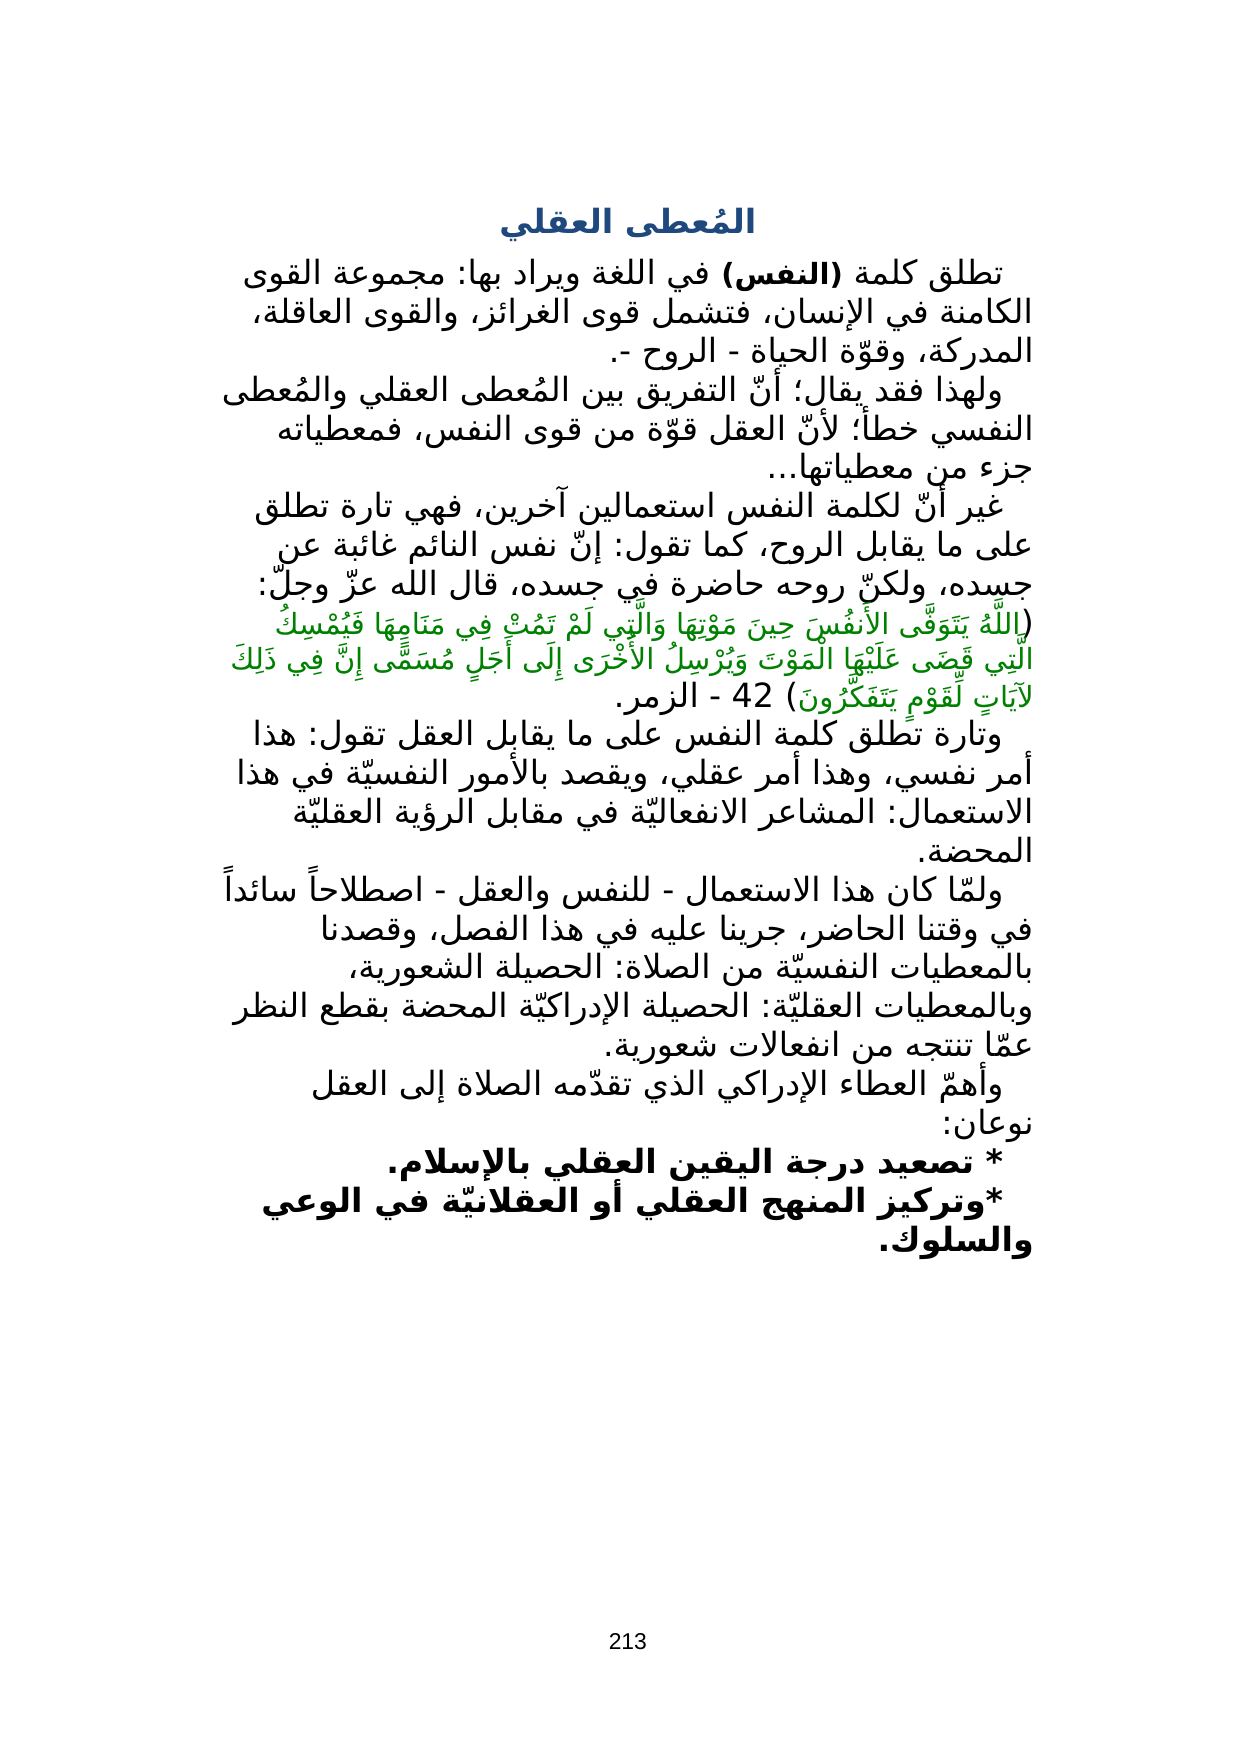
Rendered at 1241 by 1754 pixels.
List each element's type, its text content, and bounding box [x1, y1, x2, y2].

text ولمّا كان هذا الاستعمال - للنفس والعقل - اصطلاحاً سائداً في وقتنا الحاضر، جرينا عليه في هذا الفصل، وقصدنا بالمعطيات النفسيّة من الصلاة: الحصيلة الشعورية، وبالمعطيات العقليّة: الحصيلة الإدراكيّة المحضة بقطع النظر عمّا تنتجه من انفعالات شعورية. [222, 870, 1033, 1064]
text غير أنّ لكلمة النفس استعمالين آخرين، فهي تارة تطلق على ما يقابل الروح، كما تقول: إنّ نفس النائم غائبة عن جسده، ولكنّ روحه حاضرة في جسده، قال الله عزّ وجلّ: (اللَّهُ يَتَوَفَّى الأَنفُسَ حِينَ مَوْتِهَا وَالَّتِي لَمْ تَمُتْ فِي مَنَامِهَا فَيُمْسِكُ الَّتِي قَضَى عَلَيْهَا الْمَوْتَ وَيُرْسِلُ الأُخْرَى إِلَى أَجَلٍ مُسَمًّى إِنَّ فِي ذَلِكَ لآيَاتٍ لِّقَوْمٍ يَتَفَكَّرُونَ) 42 - الزمر. [222, 487, 1033, 715]
text وتارة تطلق كلمة النفس على ما يقابل العقل تقول: هذا أمر نفسي، وهذا أمر عقلي، ويقصد بالأمور النفسيّة في هذا الاستعمال: المشاعر الانفعاليّة في مقابل الرؤية العقليّة المحضة. [222, 715, 1033, 870]
text وأهمّ العطاء الإدراكي الذي تقدّمه الصلاة إلى العقل نوعان: [222, 1064, 1033, 1142]
text *وتركيز المنهج العقلي أو العقلانيّة في الوعي والسلوك. [222, 1181, 1033, 1259]
subtitle المُعطى العقلي [222, 202, 1033, 241]
text ولهذا فقد يقال؛ أنّ التفريق بين المُعطى العقلي والمُعطى النفسي خطأ؛ لأنّ العقل قوّة من قوى النفس، فمعطياته جزء من معطياتها... [222, 370, 1033, 487]
text تطلق كلمة (النفس) في اللغة ويراد بها: مجموعة القوى الكامنة في الإنسان، فتشمل قوى الغرائز، والقوى العاقلة، المدركة، وقوّة الحياة - الروح -. [222, 253, 1033, 370]
text * تصعيد درجة اليقين العقلي بالإسلام. [222, 1142, 1033, 1181]
